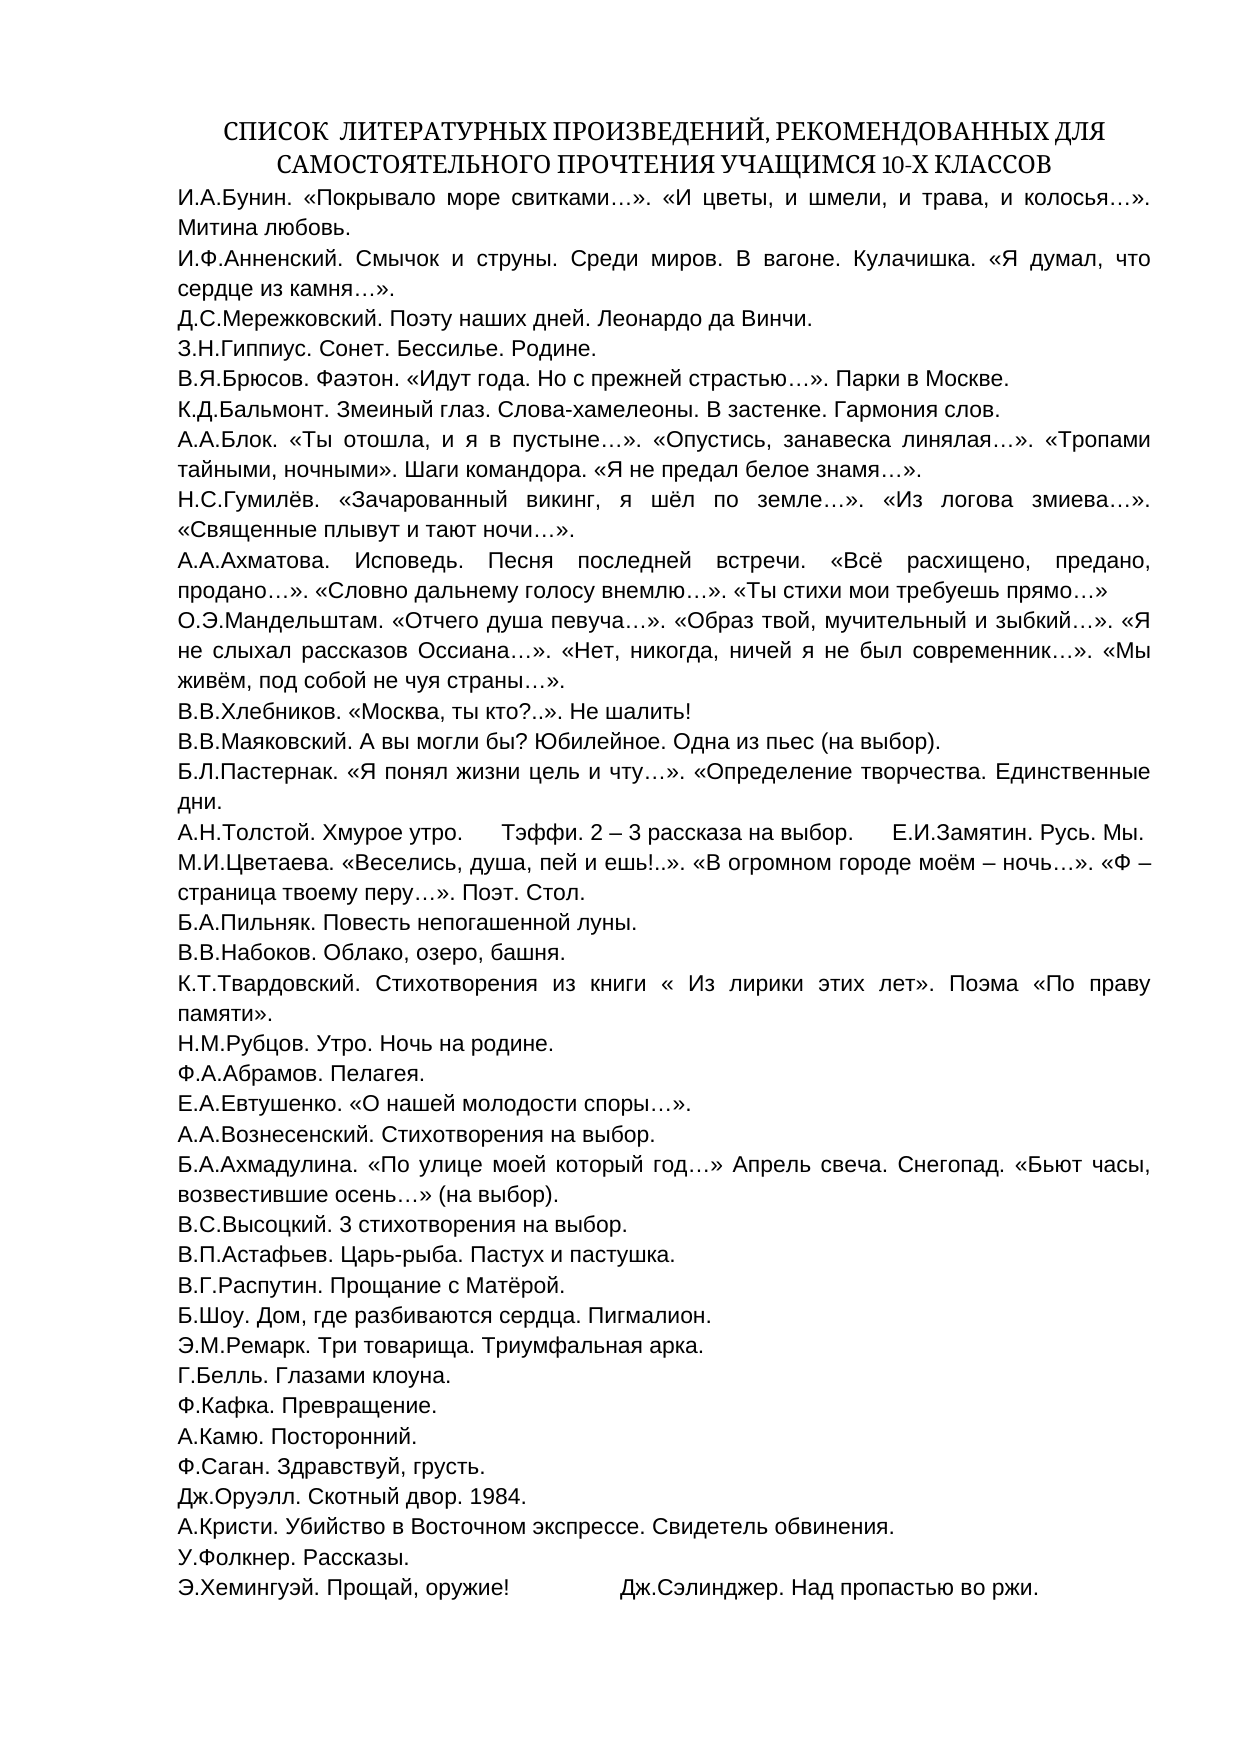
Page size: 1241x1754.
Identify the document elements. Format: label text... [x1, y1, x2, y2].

text Е.А.Евтушенко. «О нашей молодости споры…». [177, 1090, 1152, 1117]
text Б.А.Ахмадулина. «По улице моей который год…» Апрель свеча. Снегопад. «Бьют часы, возвестившие осень…» (на выбор). [177, 1151, 1152, 1207]
text О.Э.Мандельштам. «Отчего душа певуча…». «Образ твой, мучительный и зыбкий…». «Я не слыхал рассказов Оссиана…». «Нет, никогда, ничей я не был современник…». «Мы живём, под собой не чуя страны…». [177, 607, 1152, 694]
text В.Г.Распутин. Прощание с Матёрой. [177, 1272, 1152, 1298]
text Н.М.Рубцов. Утро. Ночь на родине. [177, 1030, 1152, 1056]
text И.Ф.Анненский. Смычок и струны. Среди миров. В вагоне. Кулачишка. «Я думал, что сердце из камня…». [177, 244, 1152, 301]
text Г.Белль. Глазами клоуна. [177, 1362, 1152, 1389]
text В.П.Астафьев. Царь-рыба. Пастух и пастушка. [177, 1241, 1152, 1268]
text В.В.Маяковский. А вы могли бы? Юбилейное. Одна из пьес (на выбор). [177, 728, 1152, 754]
text В.Я.Брюсов. Фаэтон. «Идут года. Но с прежней страстью…». Парки в Москве. [177, 365, 1152, 392]
text СПИСОК ЛИТЕРАТУРНЫХ ПРОИЗВЕДЕНИЙ, РЕКОМЕНДОВАННЫХ ДЛЯ САМОСТОЯТЕЛЬНОГО ПРОЧТЕНИЯ УЧАЩИМСЯ 10-Х КЛАССОВ [177, 118, 1152, 180]
text З.Н.Гиппиус. Сонет. Бессилье. Родине. [177, 335, 1152, 362]
text Ф.Саган. Здравствуй, грусть. [177, 1453, 1152, 1479]
text А.Н.Толстой. Хмурое утро. Тэффи. 2 – 3 рассказа на выбор. Е.И.Замятин. Русь. Мы. [177, 818, 1152, 845]
text Э.М.Ремарк. Три товарища. Триумфальная арка. [177, 1332, 1152, 1358]
text А.Камю. Посторонний. [177, 1423, 1152, 1449]
text У.Фолкнер. Рассказы. [177, 1543, 1152, 1570]
text В.В.Хлебников. «Москва, ты кто?..». Не шалить! [177, 698, 1152, 724]
text Н.С.Гумилёв. «Зачарованный викинг, я шёл по земле…». «Из логова змиева…». «Священные плывут и тают ночи…». [177, 486, 1152, 543]
text В.С.Высоцкий. 3 стихотворения на выбор. [177, 1211, 1152, 1238]
text А.А.Вознесенский. Стихотворения на выбор. [177, 1121, 1152, 1147]
text К.Д.Бальмонт. Змеиный глаз. Слова-хамелеоны. В застенке. Гармония слов. [177, 396, 1152, 422]
text А.А.Блок. «Ты отошла, и я в пустыне…». «Опустись, занавеска линялая…». «Тропами тайными, ночными». Шаги командора. «Я не предал белое знамя…». [177, 426, 1152, 482]
text К.Т.Твардовский. Стихотворения из книги « Из лирики этих лет». Поэма «По праву памяти». [177, 969, 1152, 1026]
text А.А.Ахматова. Исповедь. Песня последней встречи. «Всё расхищено, предано, продано…». «Словно дальнему голосу внемлю…». «Ты стихи мои требуешь прямо…» [177, 547, 1152, 603]
text М.И.Цветаева. «Веселись, душа, пей и ешь!..». «В огромном городе моём – ночь…». «Ф – страница твоему перу…». Поэт. Стол. [177, 849, 1152, 905]
text Э.Хемингуэй. Прощай, оружие! Дж.Сэлинджер. Над пропастью во ржи. [177, 1574, 1152, 1600]
text И.А.Бунин. «Покрывало море свитками…». «И цветы, и шмели, и трава, и колосья…». Митина любовь. [177, 184, 1152, 241]
text Б.Л.Пастернак. «Я понял жизни цель и чту…». «Определение творчества. Единственные дни. [177, 758, 1152, 815]
text Дж.Оруэлл. Скотный двор. 1984. [177, 1483, 1152, 1509]
text Б.А.Пильняк. Повесть непогашенной луны. [177, 909, 1152, 936]
text Б.Шоу. Дом, где разбиваются сердца. Пигмалион. [177, 1302, 1152, 1328]
text А.Кристи. Убийство в Восточном экспрессе. Свидетель обвинения. [177, 1513, 1152, 1540]
text Ф.А.Абрамов. Пелагея. [177, 1060, 1152, 1087]
text В.В.Набоков. Облако, озеро, башня. [177, 939, 1152, 966]
text Ф.Кафка. Превращение. [177, 1392, 1152, 1419]
text Д.С.Мережковский. Поэту наших дней. Леонардо да Винчи. [177, 305, 1152, 331]
